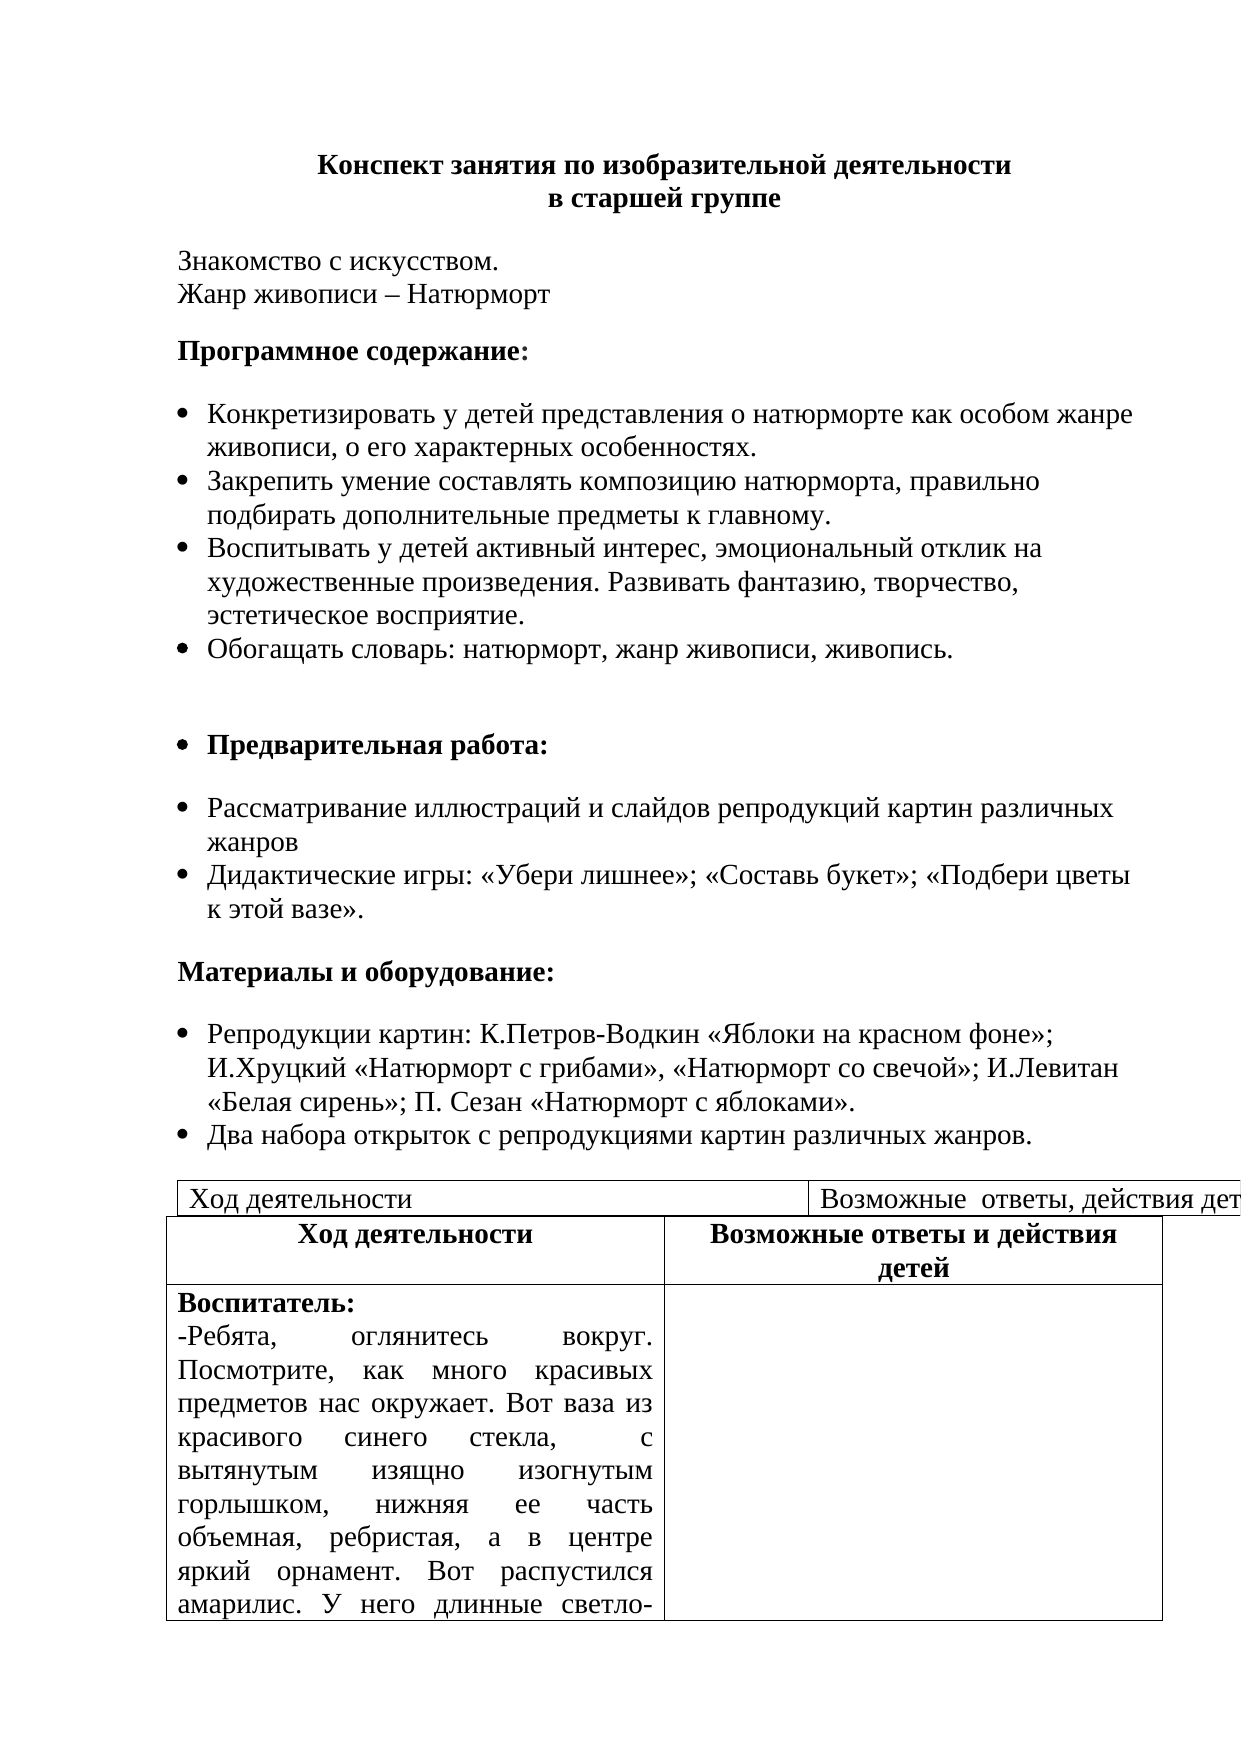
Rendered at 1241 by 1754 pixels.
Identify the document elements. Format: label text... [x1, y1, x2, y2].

text Материалы и оборудование: [177, 954, 1152, 987]
table_header Ход деятельности [167, 1217, 664, 1284]
table_header Возможные ответы, действия детей [809, 1181, 1240, 1214]
text Жанр живописи – Натюрморт [177, 276, 1152, 310]
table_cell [665, 1285, 1162, 1620]
text Конспект занятия по изобразительной деятельности [177, 147, 1152, 180]
list Дидактические игры: «Убери лишнее»; «Составь букет»; «Подбери цветы к этой вазе». [177, 857, 1152, 924]
table_header Ход деятельности [178, 1181, 808, 1214]
text Знакомство с искусством. [177, 243, 1152, 276]
list Репродукции картин: К.Петров-Водкин «Яблоки на красном фоне»; И.Хруцкий «Натюрморт с грибами», «Натюрморт со свечой»; И.Левитан «Белая сирень»; П. Сезан «Натюрморт с яблоками». [177, 1016, 1152, 1117]
list Предварительная работа: [177, 727, 1152, 761]
text в старшей группе [177, 180, 1152, 214]
list Воспитывать у детей активный интерес, эмоциональный отклик на художественные произведения. Развивать фантазию, творчество, эстетическое восприятие. [177, 530, 1152, 631]
table_header Возможные ответы и действия детей [665, 1217, 1162, 1284]
list Рассматривание иллюстраций и слайдов репродукций картин различных жанров [177, 790, 1152, 857]
list Конкретизировать у детей представления о натюрморте как особом жанре живописи, о его характерных особенностях. [177, 396, 1152, 463]
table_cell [167, 1285, 664, 1620]
list Обогащать словарь: натюрморт, жанр живописи, живопись. [177, 631, 1152, 665]
text Программное содержание: [177, 333, 1152, 367]
list Два набора открыток с репродукциями картин различных жанров. [177, 1117, 1152, 1151]
list Закрепить умение составлять композицию натюрморта, правильно подбирать дополнительные предметы к главному. [177, 463, 1152, 530]
